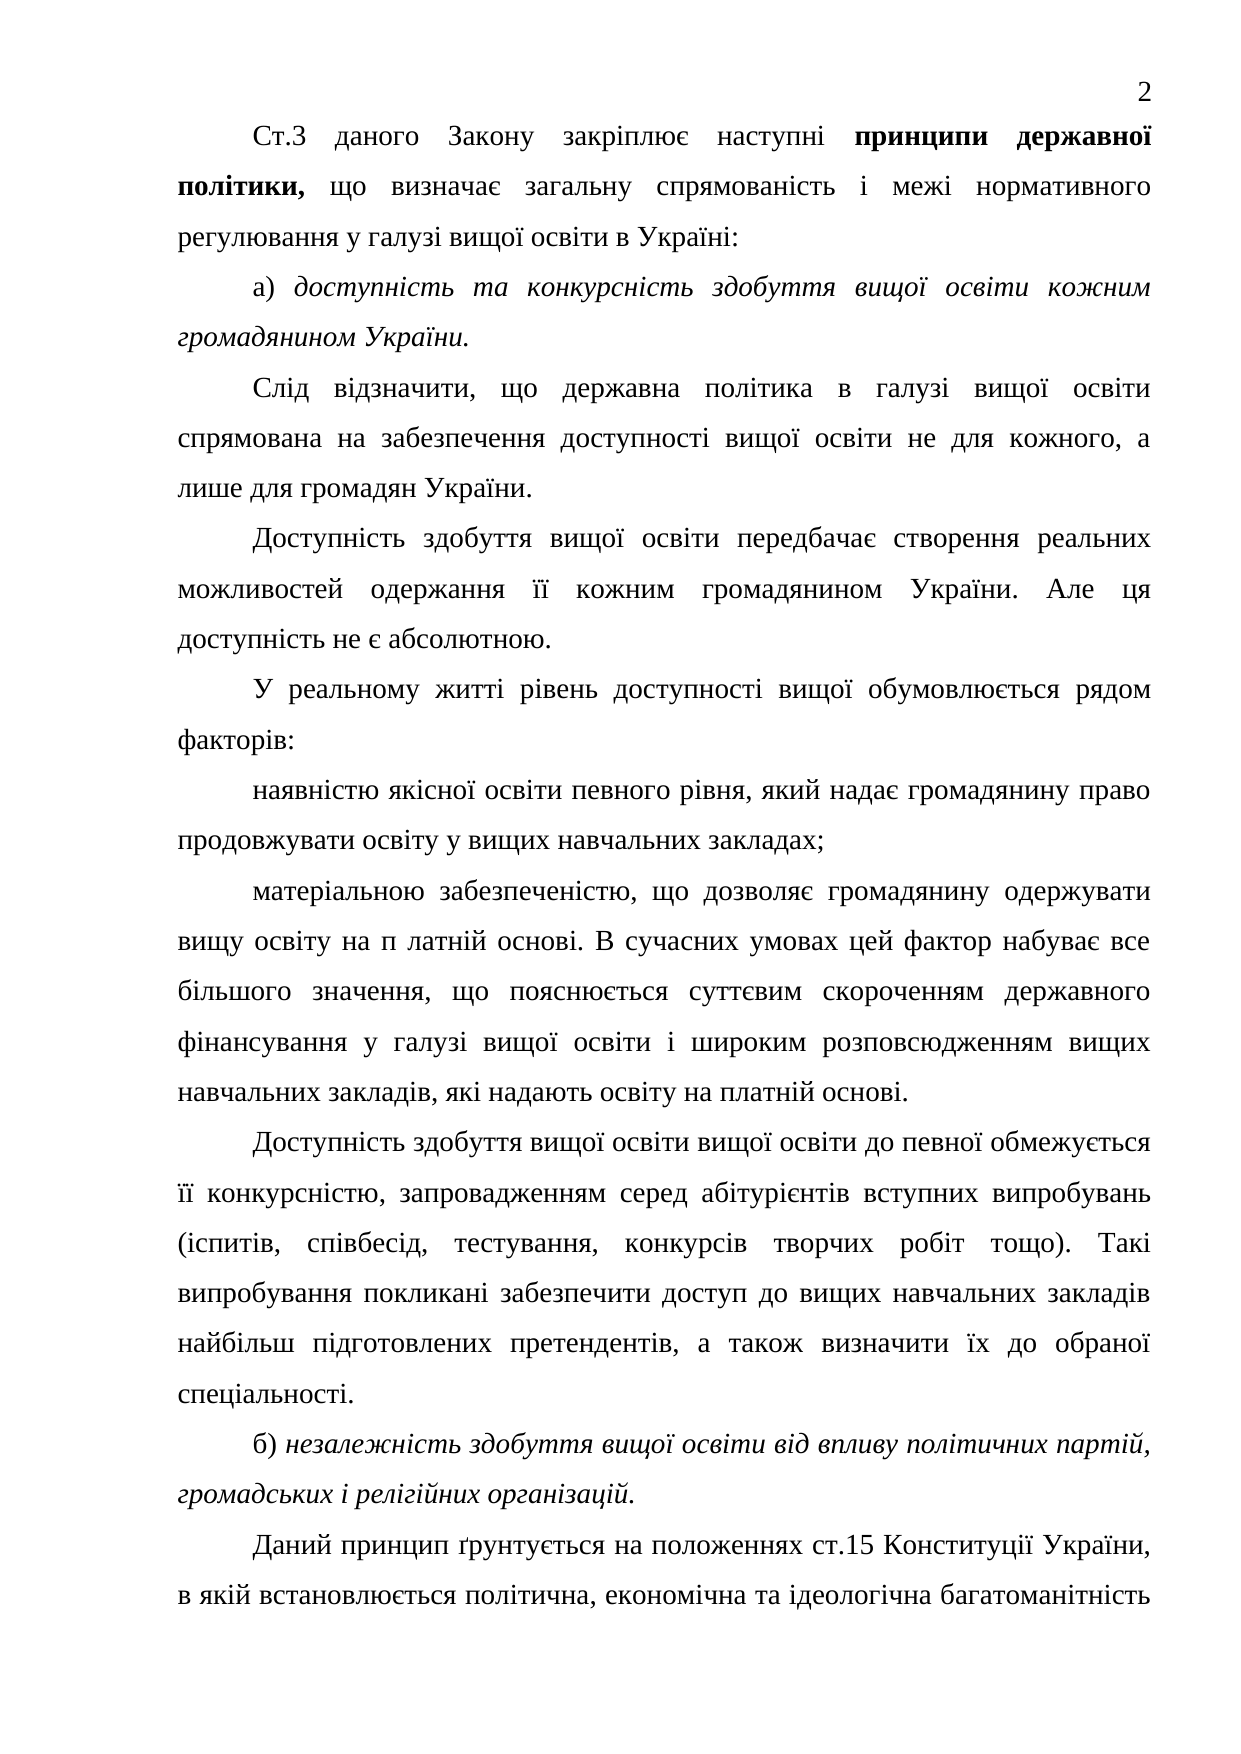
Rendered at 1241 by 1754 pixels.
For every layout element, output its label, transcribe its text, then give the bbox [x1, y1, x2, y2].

text матеріальною забезпеченістю, що дозволяє громадянину одержувати вищу освіту на п латній основі. В сучасних умовах цей фактор набуває все більшого значення, що пояснюється суттєвим скороченням державного фінансування у галузі вищої освіти і широким розповсюдженням вищих навчальних закладів, які надають освіту на платній основі. [177, 873, 1152, 1108]
text а) доступність та конкурсність здобуття вищої освіти кожним громадянином України. [177, 269, 1152, 353]
text наявністю якісної освіти певного рівня, який надає громадянину право продовжувати освіту у вищих навчальних закладах; [177, 772, 1152, 856]
text б) незалежність здобуття вищої освіти від впливу політичних партій, громадських і релігійних організацій. [177, 1426, 1152, 1510]
text Доступність здобуття вищої освіти передбачає створення реальних можливостей одержання її кожним громадянином України. Але ця доступність не є абсолютною. [177, 521, 1152, 655]
text Доступність здобуття вищої освіти вищої освіти до певної обмежується її конкурсністю, запровадженням серед абітурієнтів вступних випробувань (іспитів, співбесід, тестування, конкурсів творчих робіт тощо). Такі випробування покликані забезпечити доступ до вищих навчальних закладів найбільш підготовлених претендентів, а також визначити їх до обраної спеціальності. [177, 1124, 1152, 1409]
text Ст.3 даного Закону закріплює наступні принципи державної політики, що визначає загальну спрямованість і межі нормативного регулювання у галузі вищої освіти в Україні: [177, 118, 1152, 252]
text Слід відзначити, що державна політика в галузі вищої освіти спрямована на забезпечення доступності вищої освіти не для кожного, а лише для громадян України. [177, 370, 1152, 504]
text У реальному житті рівень доступності вищої обумовлюється рядом факторів: [177, 672, 1152, 755]
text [177, 1527, 1152, 1611]
